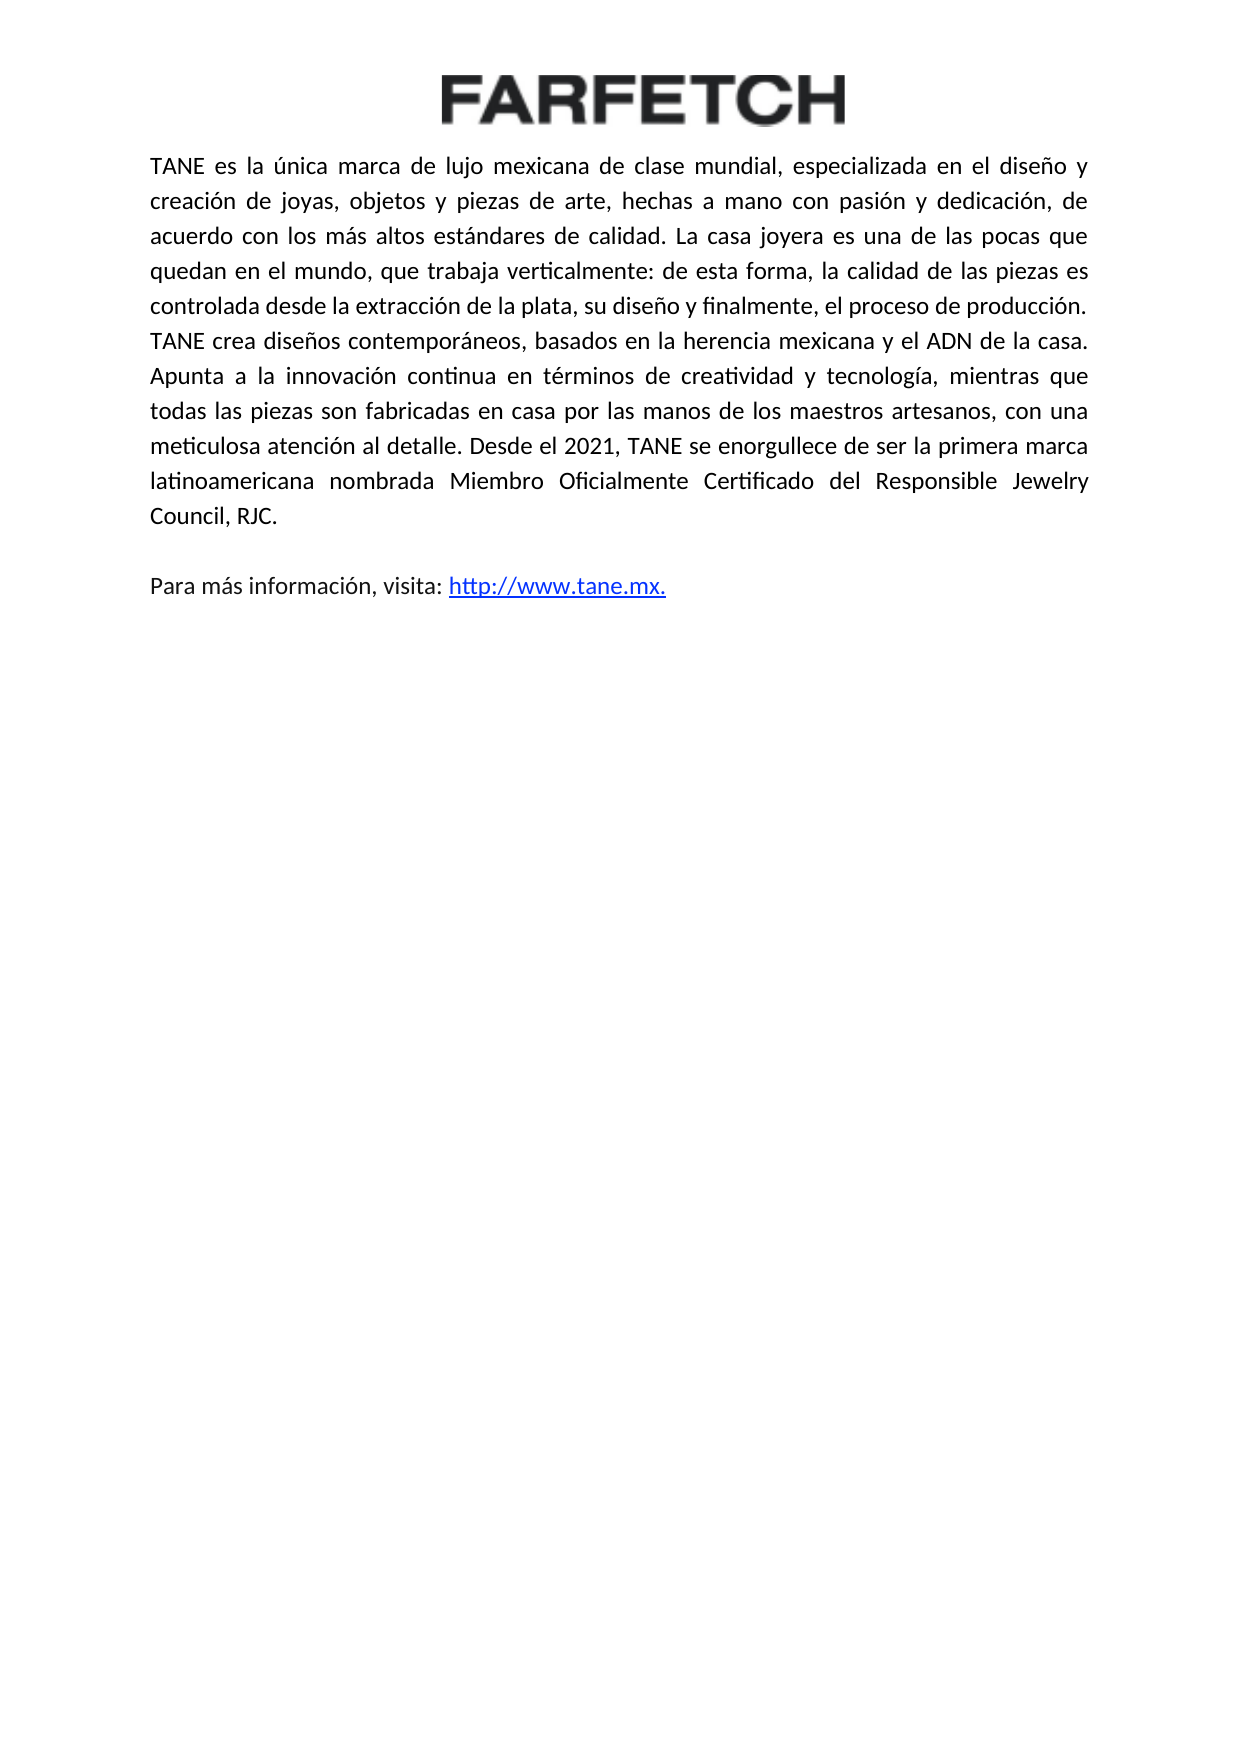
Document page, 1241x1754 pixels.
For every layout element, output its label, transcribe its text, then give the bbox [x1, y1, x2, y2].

text TANE es la única marca de lujo mexicana de clase mundial, especializada en el diseño y creación de joyas, objetos y piezas de arte, hechas a mano con pasión y dedicación, de acuerdo con los más altos estándares de calidad. La casa joyera es una de las pocas que quedan en el mundo, que trabaja verticalmente: de esta forma, la calidad de las piezas es controlada desde la extracción de la plata, su diseño y finalmente, el proceso de producción. [150, 150, 1090, 321]
picture [441, 75, 845, 127]
text Para más información, visita: http://www.tane.mx. [150, 570, 1090, 601]
text TANE crea diseños contemporáneos, basados en la herencia mexicana y el ADN de la casa. Apunta a la innovación continua en términos de creatividad y tecnología, mientras que todas las piezas son fabricadas en casa por las manos de los maestros artesanos, con una meticulosa atención al detalle. Desde el 2021, TANE se enorgullece de ser la primera marca latinoamericana nombrada Miembro Oficialmente Certificado del Responsible Jewelry Council, RJC. [150, 325, 1090, 531]
